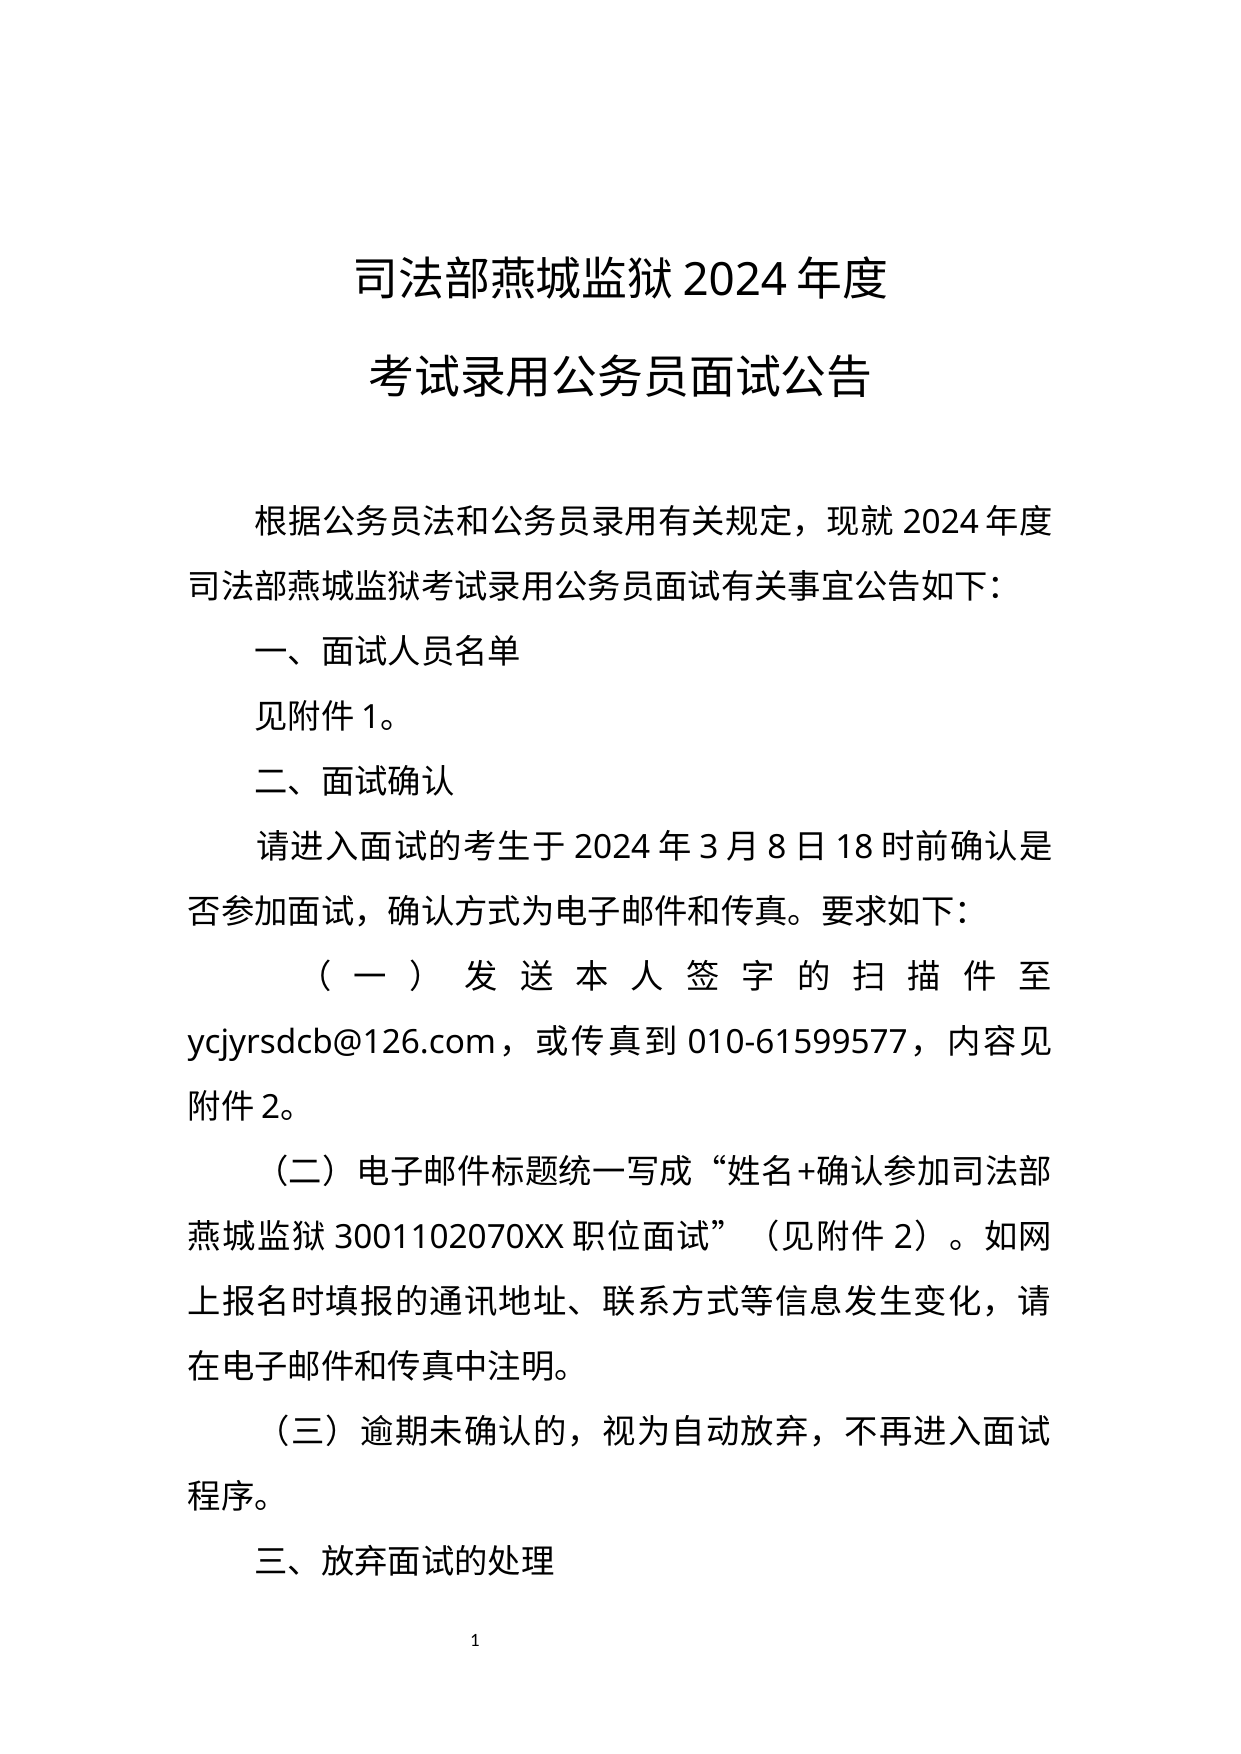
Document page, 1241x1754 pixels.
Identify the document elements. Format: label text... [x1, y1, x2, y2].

text 根据公务员法和公务员录用有关规定，现就2024年度司法部燕城监狱考试录用公务员面试有关事宜公告如下： [187, 487, 1053, 617]
text 请进入面试的考生于2024年3月8日18时前确认是否参加面试，确认方式为电子邮件和传真。要求如下： [187, 812, 1053, 942]
text （三）逾期未确认的，视为自动放弃，不再进入面试程序。 [187, 1397, 1053, 1527]
text （二）电子邮件标题统一写成“姓名+确认参加司法部燕城监狱3001102070XX职位面试”（见附件2）。如网上报名时填报的通讯地址、联系方式等信息发生变化，请在电子邮件和传真中注明。 [187, 1137, 1053, 1397]
text 一、面试人员名单 [187, 617, 1053, 682]
text 司法部燕城监狱2024年度 [187, 227, 1053, 324]
text 三、放弃面试的处理 [187, 1527, 1053, 1592]
text 二、面试确认 [187, 747, 1053, 812]
text 考试录用公务员面试公告 [187, 324, 1053, 422]
text （一）发送本人签字的扫描件至ycjyrsdcb@126.com，或传真到010-61599577，内容见附件2。 [187, 942, 1053, 1137]
text 见附件1。 [187, 682, 1053, 747]
